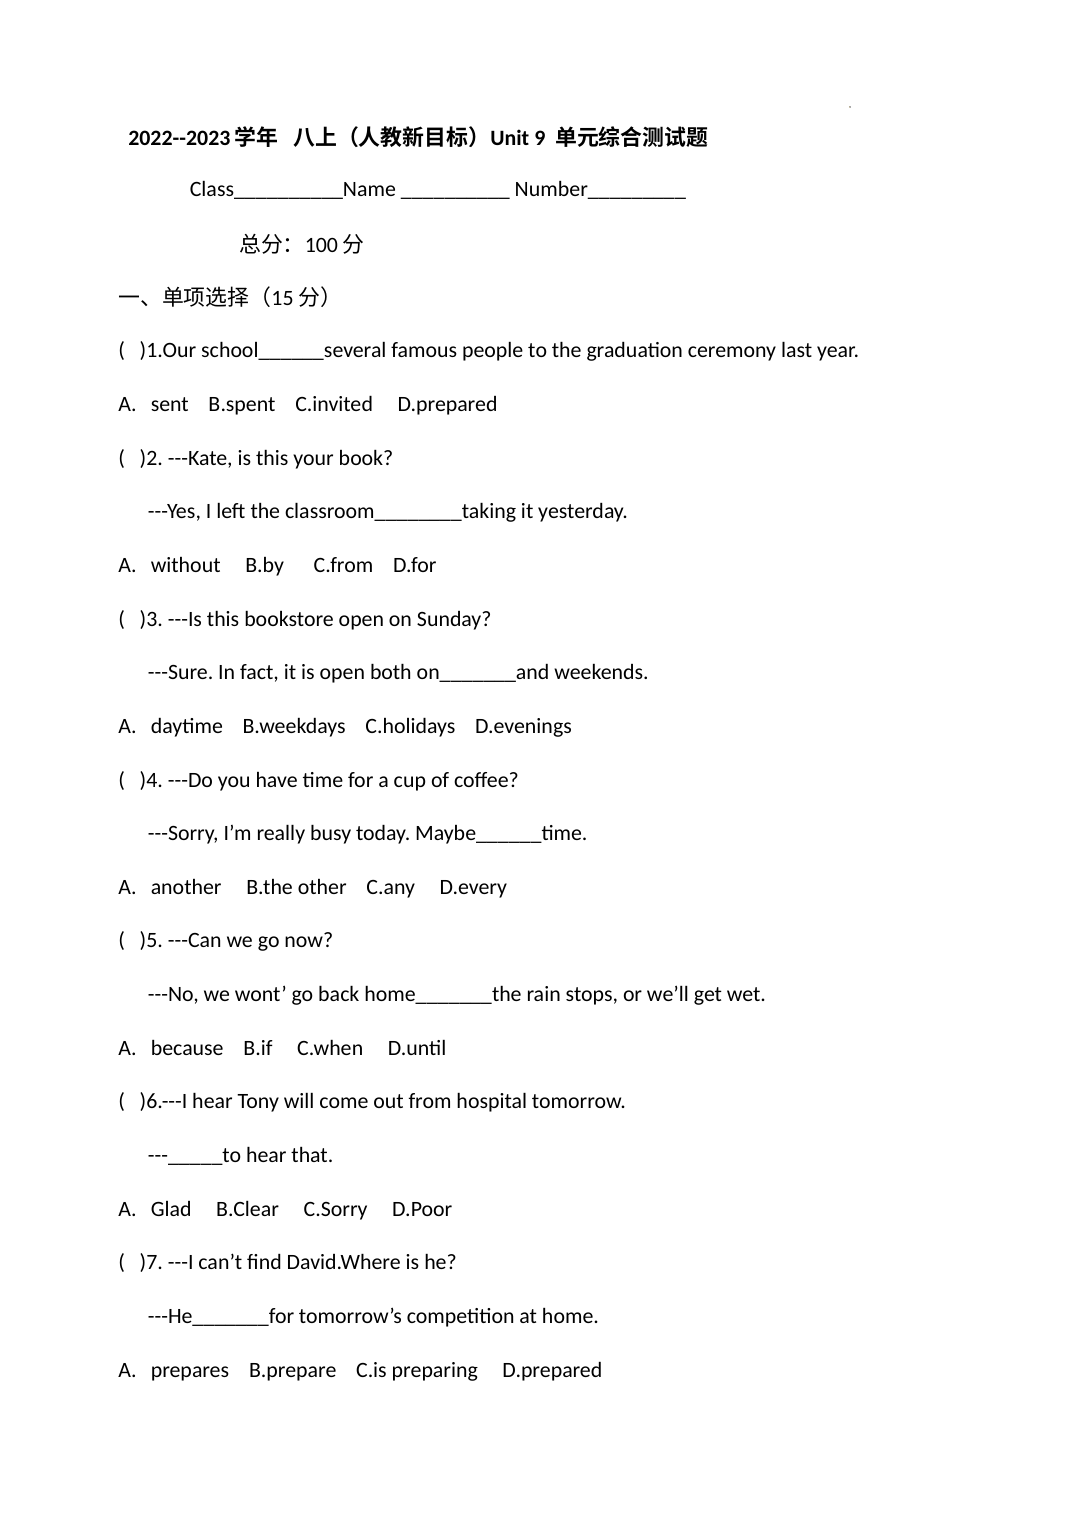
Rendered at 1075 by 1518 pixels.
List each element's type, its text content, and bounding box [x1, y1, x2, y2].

list ---Sure. In fact, it is open both on_______and weekends. [118, 655, 957, 688]
list ( )1.Our school______several famous people to the graduation ceremony last year. [118, 333, 957, 366]
list daytime B.weekdays C.holidays D.evenings [118, 709, 957, 742]
list ---Yes, I left the classroom________taking it yesterday. [118, 494, 957, 527]
list ---Sorry, I’m really busy today. Maybe______time. [118, 816, 957, 849]
list ( )3. ---Is this bookstore open on Sunday? [118, 602, 957, 634]
list ( )2. ---Kate, is this your book? [118, 441, 957, 474]
list ---He_______for tomorrow’s competition at home. [118, 1299, 957, 1332]
list ( )5. ---Can we go now? [118, 924, 957, 956]
list prepares B.prepare C.is preparing D.prepared [118, 1353, 957, 1386]
list ( )6.---I hear Tony will come out from hospital tomorrow. [118, 1084, 957, 1117]
list sent B.spent C.invited D.prepared [118, 387, 957, 420]
list Glad B.Clear C.Sorry D.Poor [118, 1192, 957, 1225]
text Class__________Name __________ Number_________ [118, 173, 957, 205]
list ---No, we wont’ go back home_______the rain stops, or we’ll get wet. [118, 977, 957, 1010]
list because B.if C.when D.until [118, 1031, 957, 1064]
list 单项选择（15分） [118, 280, 957, 313]
list ---_____to hear that. [118, 1138, 957, 1171]
list without B.by C.from D.for [118, 548, 957, 581]
text 2022--2023学年 八上（人教新目标）Unit 9 单元综合测试题 [118, 119, 957, 152]
list another B.the other C.any D.every [118, 870, 957, 903]
list ( )4. ---Do you have time for a cup of coffee? [118, 763, 957, 796]
list ( )7. ---I can’t find David.Where is he? [118, 1246, 957, 1278]
text 总分：100分 [118, 226, 957, 259]
